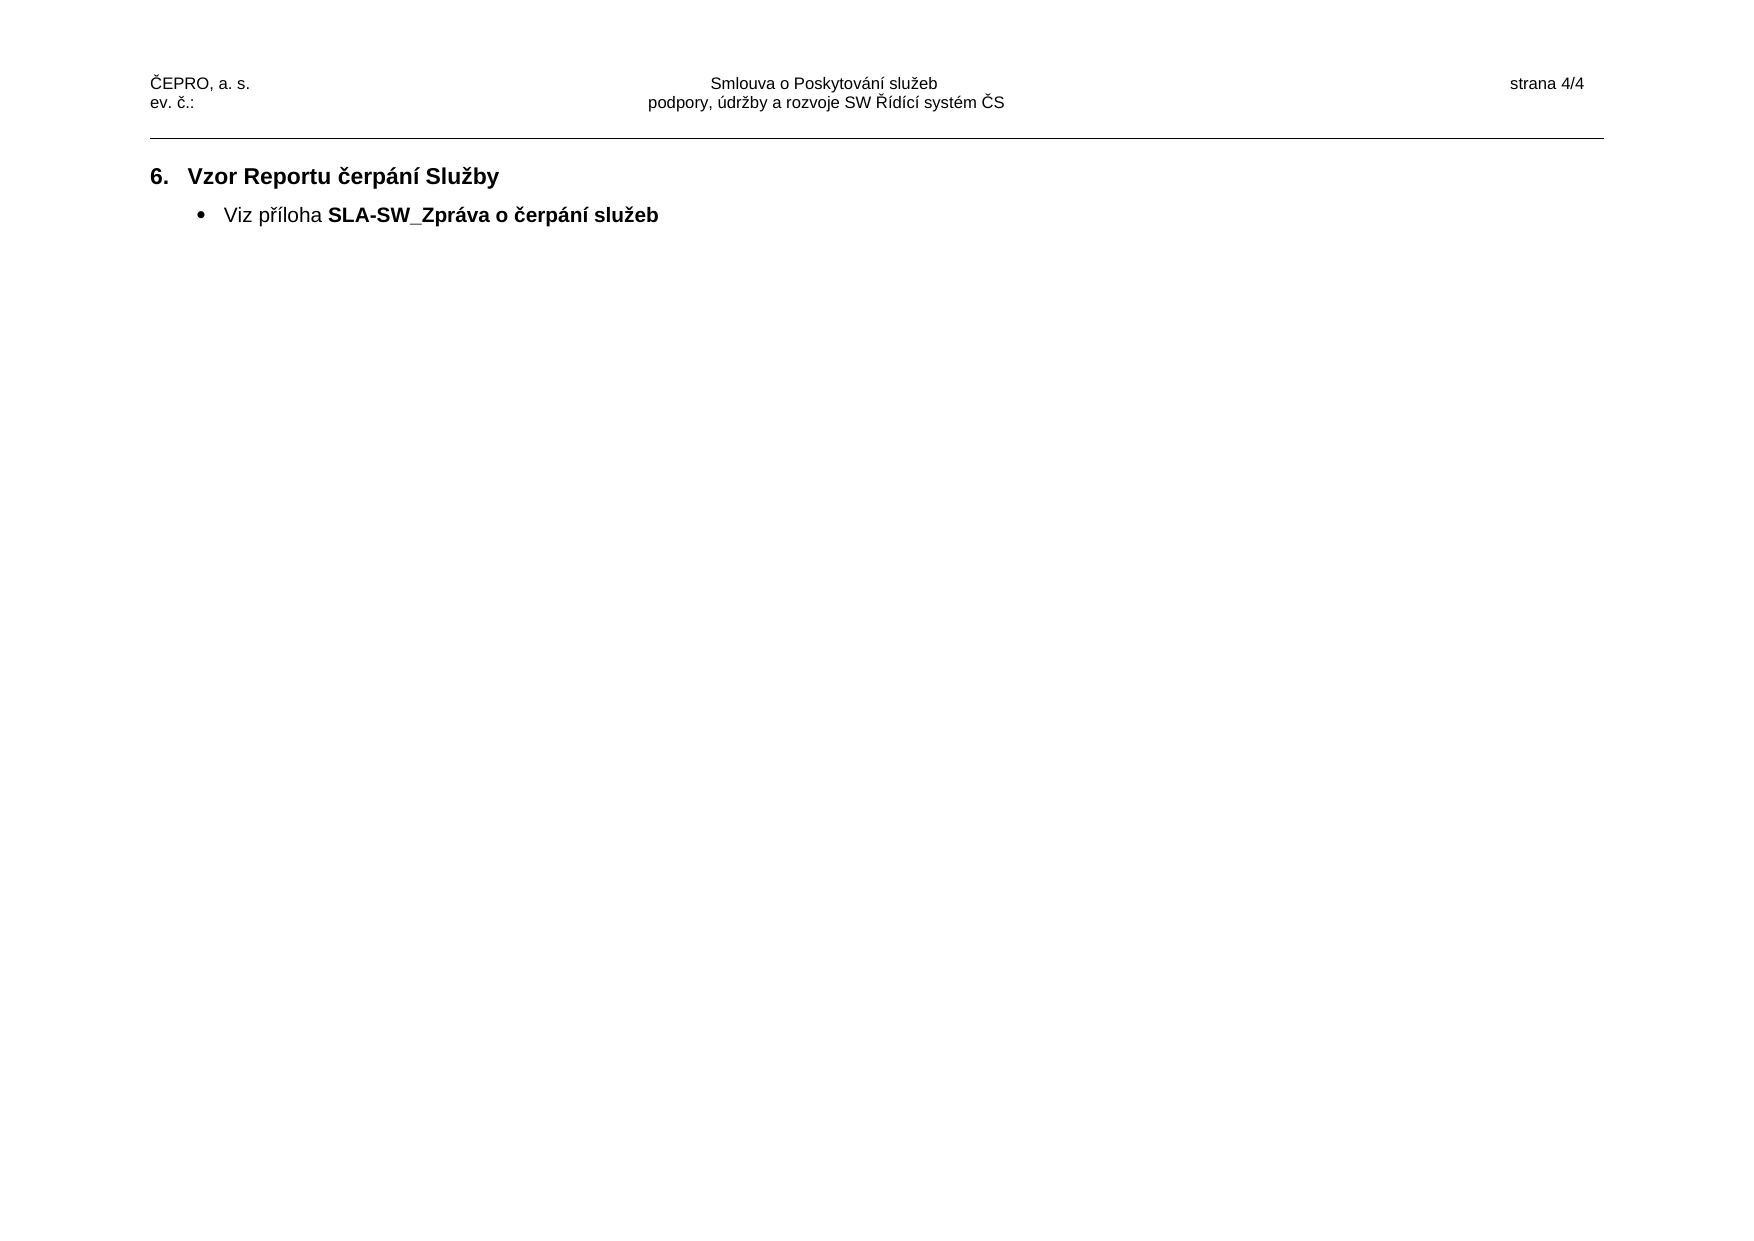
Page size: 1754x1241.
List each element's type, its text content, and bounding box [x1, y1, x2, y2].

list Viz příloha SLA-SW_Zpráva o čerpání služeb [197, 202, 1604, 227]
list Vzor Reportu čerpání Služby [150, 163, 1604, 189]
